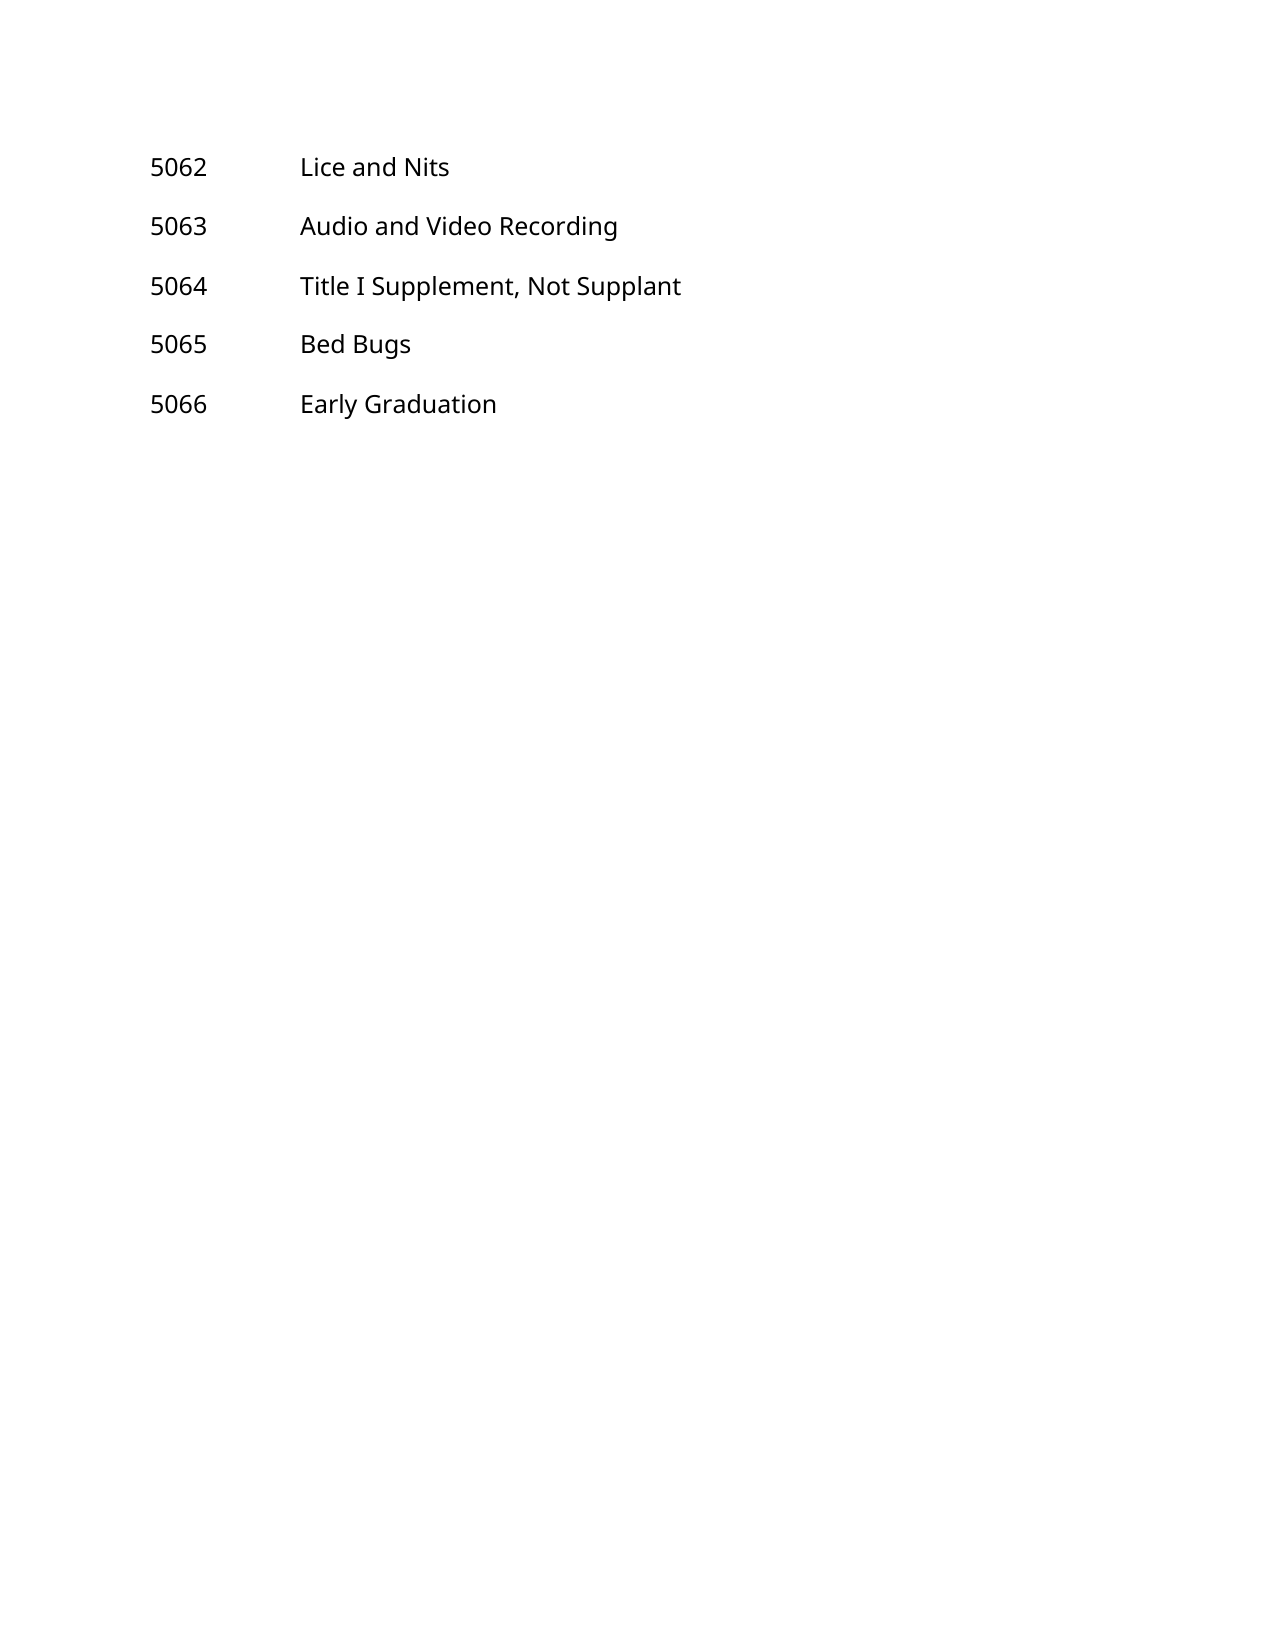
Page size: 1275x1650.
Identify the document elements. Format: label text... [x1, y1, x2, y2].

text 5064 Title I Supplement, Not Supplant [150, 268, 1125, 302]
text 5066 Early Graduation [150, 386, 1125, 420]
text 5065 Bed Bugs [150, 327, 1125, 361]
text 5063 Audio and Video Recording [150, 209, 1125, 243]
text 5062 Lice and Nits [150, 150, 1125, 184]
